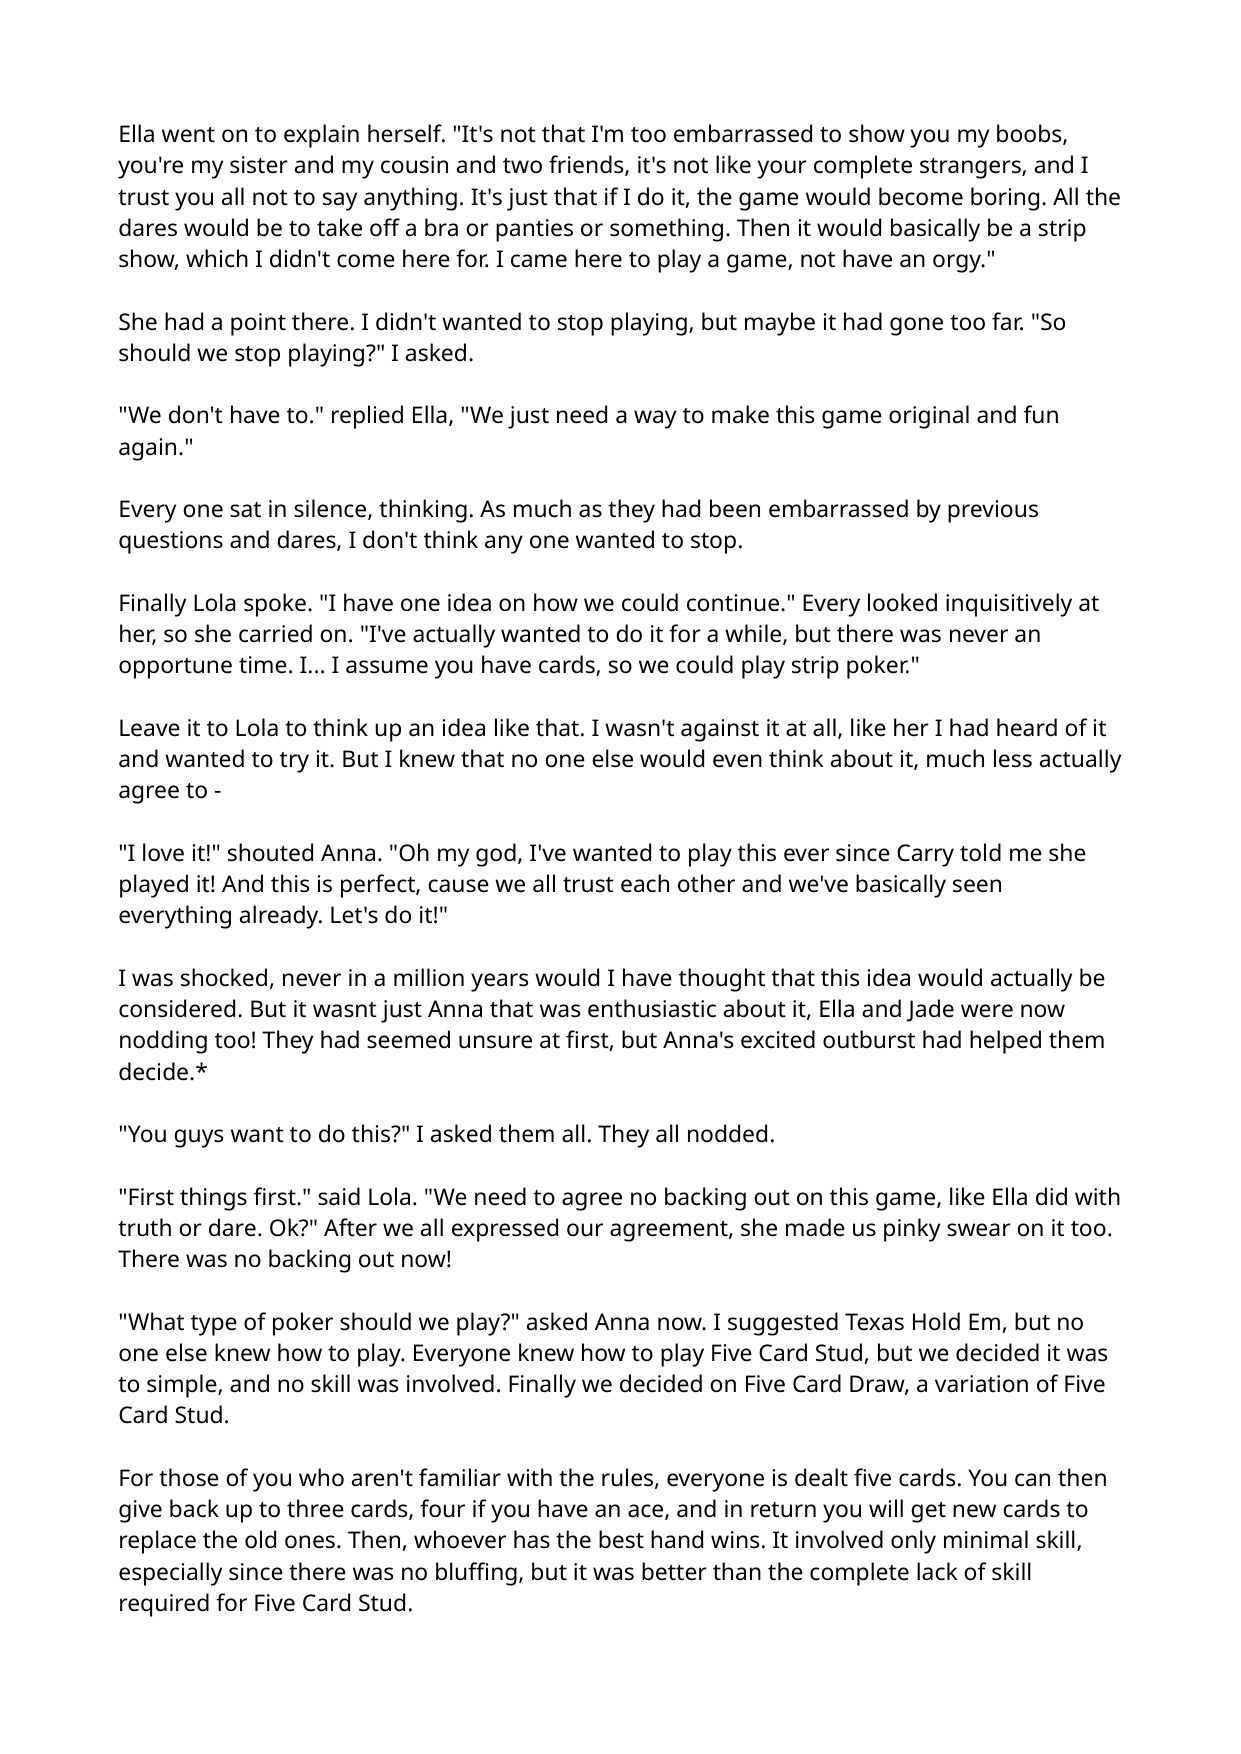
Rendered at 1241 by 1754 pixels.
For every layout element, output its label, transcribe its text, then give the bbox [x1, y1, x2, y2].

text I was shocked, never in a million years would I have thought that this idea would actually be considered. But it wasnt just Anna that was enthusiastic about it, Ella and Jade were now nodding too! They had seemed unsure at first, but Anna's excited outburst had helped them decide.* [118, 962, 1122, 1087]
text "I love it!" shouted Anna. "Oh my god, I've wanted to play this ever since Carry told me she played it! And this is perfect, cause we all trust each other and we've basically seen everything already. Let's do it!" [118, 837, 1122, 931]
text "First things first." said Lola. "We need to agree no backing out on this game, like Ella did with truth or dare. Ok?" After we all expressed our agreement, she made us pinky swear on it too. There was no backing out now! [118, 1181, 1122, 1274]
text "What type of poker should we play?" asked Anna now. I suggested Texas Hold Em, but no one else knew how to play. Everyone knew how to play Five Card Stud, but we decided it was to simple, and no skill was involved. Finally we decided on Five Card Draw, a variation of Five Card Stud. [118, 1306, 1122, 1431]
text "You guys want to do this?" I asked them all. They all nodded. [118, 1118, 1122, 1149]
text She had a point there. I didn't wanted to stop playing, but maybe it had gone too far. "So should we stop playing?" I asked. [118, 306, 1122, 368]
text Every one sat in silence, thinking. As much as they had been embarrassed by previous questions and dares, I don't think any one wanted to stop. [118, 493, 1122, 556]
text For those of you who aren't familiar with the rules, everyone is dealt five cards. You can then give back up to three cards, four if you have an ace, and in return you will get new cards to replace the old ones. Then, whoever has the best hand wins. It involved only minimal skill, especially since there was no bluffing, but it was better than the complete lack of skill required for Five Card Stud. [118, 1462, 1122, 1618]
text Finally Lola spoke. "I have one idea on how we could continue." Every looked inquisitively at her, so she carried on. "I've actually wanted to do it for a while, but there was never an opportune time. I... I assume you have cards, so we could play strip poker." [118, 587, 1122, 681]
text Ella went on to explain herself. "It's not that I'm too embarrassed to show you my boobs, you're my sister and my cousin and two friends, it's not like your complete strangers, and I trust you all not to say anything. It's just that if I do it, the game would become boring. All the dares would be to take off a bra or panties or something. Then it would basically be a strip show, which I didn't come here for. I came here to play a game, not have an orgy." [118, 118, 1122, 274]
text "We don't have to." replied Ella, "We just need a way to make this game original and fun again." [118, 399, 1122, 462]
text Leave it to Lola to think up an idea like that. I wasn't against it at all, like her I had heard of it and wanted to try it. But I knew that no one else would even think about it, much less actually agree to - [118, 712, 1122, 806]
